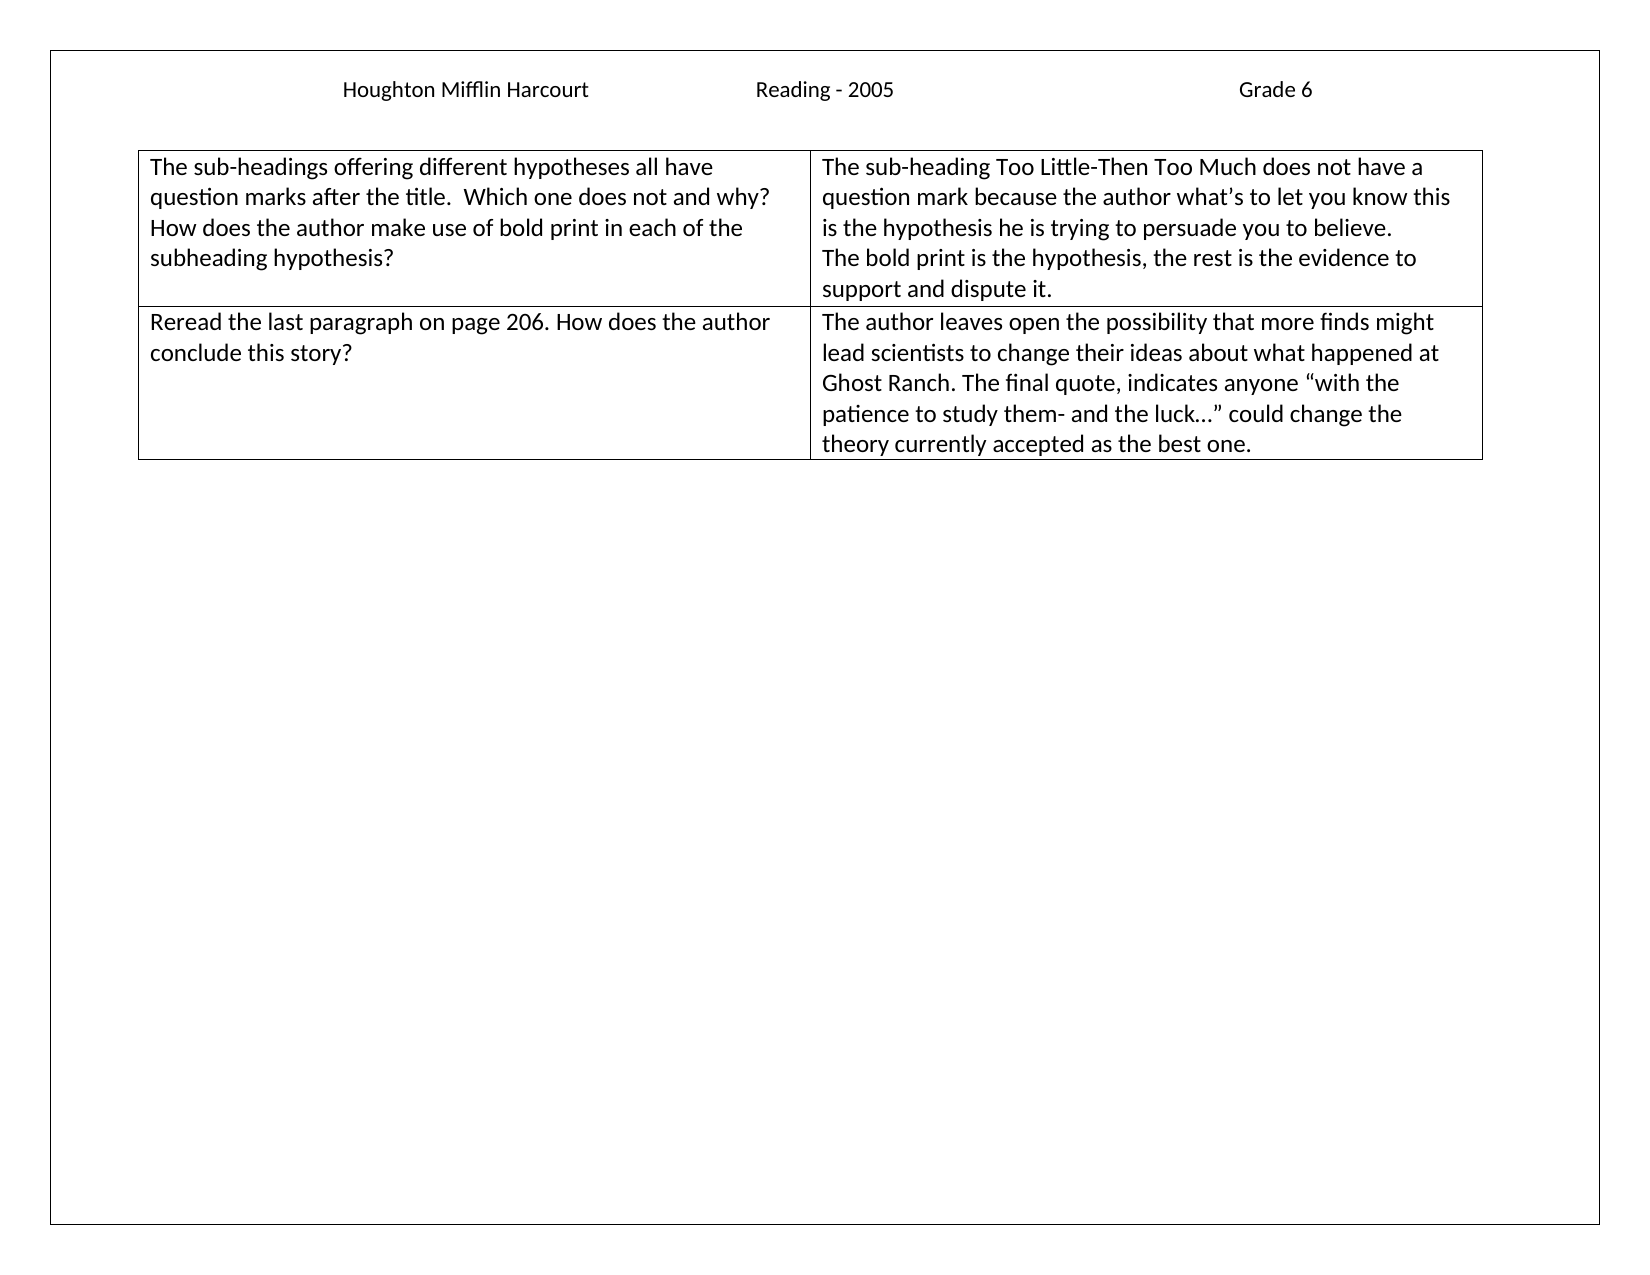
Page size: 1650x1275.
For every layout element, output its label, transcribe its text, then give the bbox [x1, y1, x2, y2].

table_cell Reread the last paragraph on page 206. How does the author conclude this story? [139, 307, 810, 459]
table_cell The sub-heading Too Little-Then Too Much does not have a question mark because the author what’s to let you know this is the hypothesis he is trying to persuade you to believe. The bold print is the hypothesis, the rest is the evidence to support and dispute it. [811, 151, 1482, 306]
table_cell The author leaves open the possibility that more finds might lead scientists to change their ideas about what happened at Ghost Ranch. The final quote, indicates anyone “with the patience to study them- and the luck…” could change the theory currently accepted as the best one. [811, 307, 1482, 459]
table_cell The sub-headings offering different hypotheses all have question marks after the title. Which one does not and why? How does the author make use of bold print in each of the subheading hypothesis? [139, 151, 810, 306]
